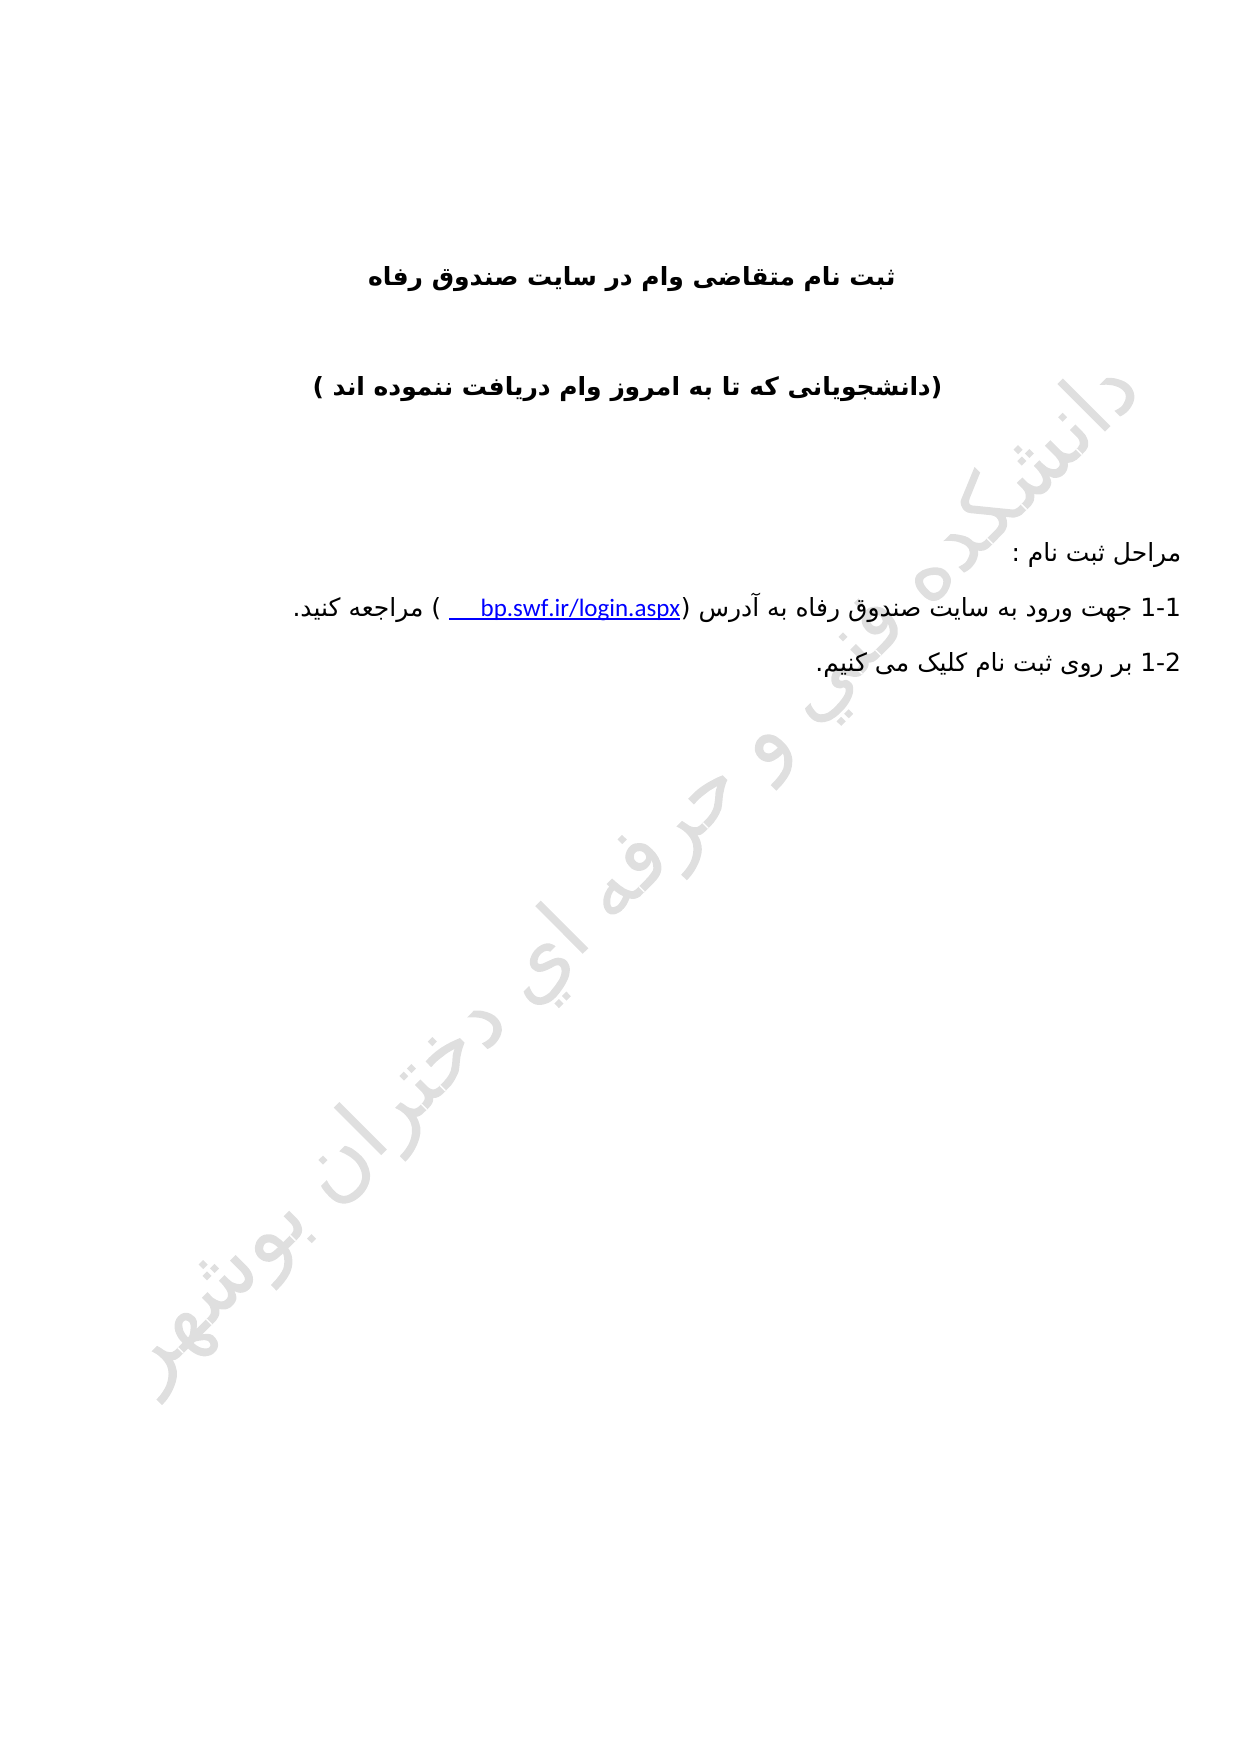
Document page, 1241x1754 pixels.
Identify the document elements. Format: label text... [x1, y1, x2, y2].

text 1-1 جهت ورود به سایت صندوق رفاه به آدرس (bp.swf.ir/login.aspx ) مراجعه کنید. [74, 592, 1181, 623]
text مراحل ثبت نام : [74, 538, 1181, 567]
text ثبت نام متقاضی وام در سایت صندوق رفاه [74, 262, 1181, 291]
text (دانشجویانی که تا به امروز وام دریافت ننموده اند ) [74, 372, 1181, 401]
text 1-2 بر روی ثبت نام کلیک می کنیم. [74, 648, 1181, 677]
